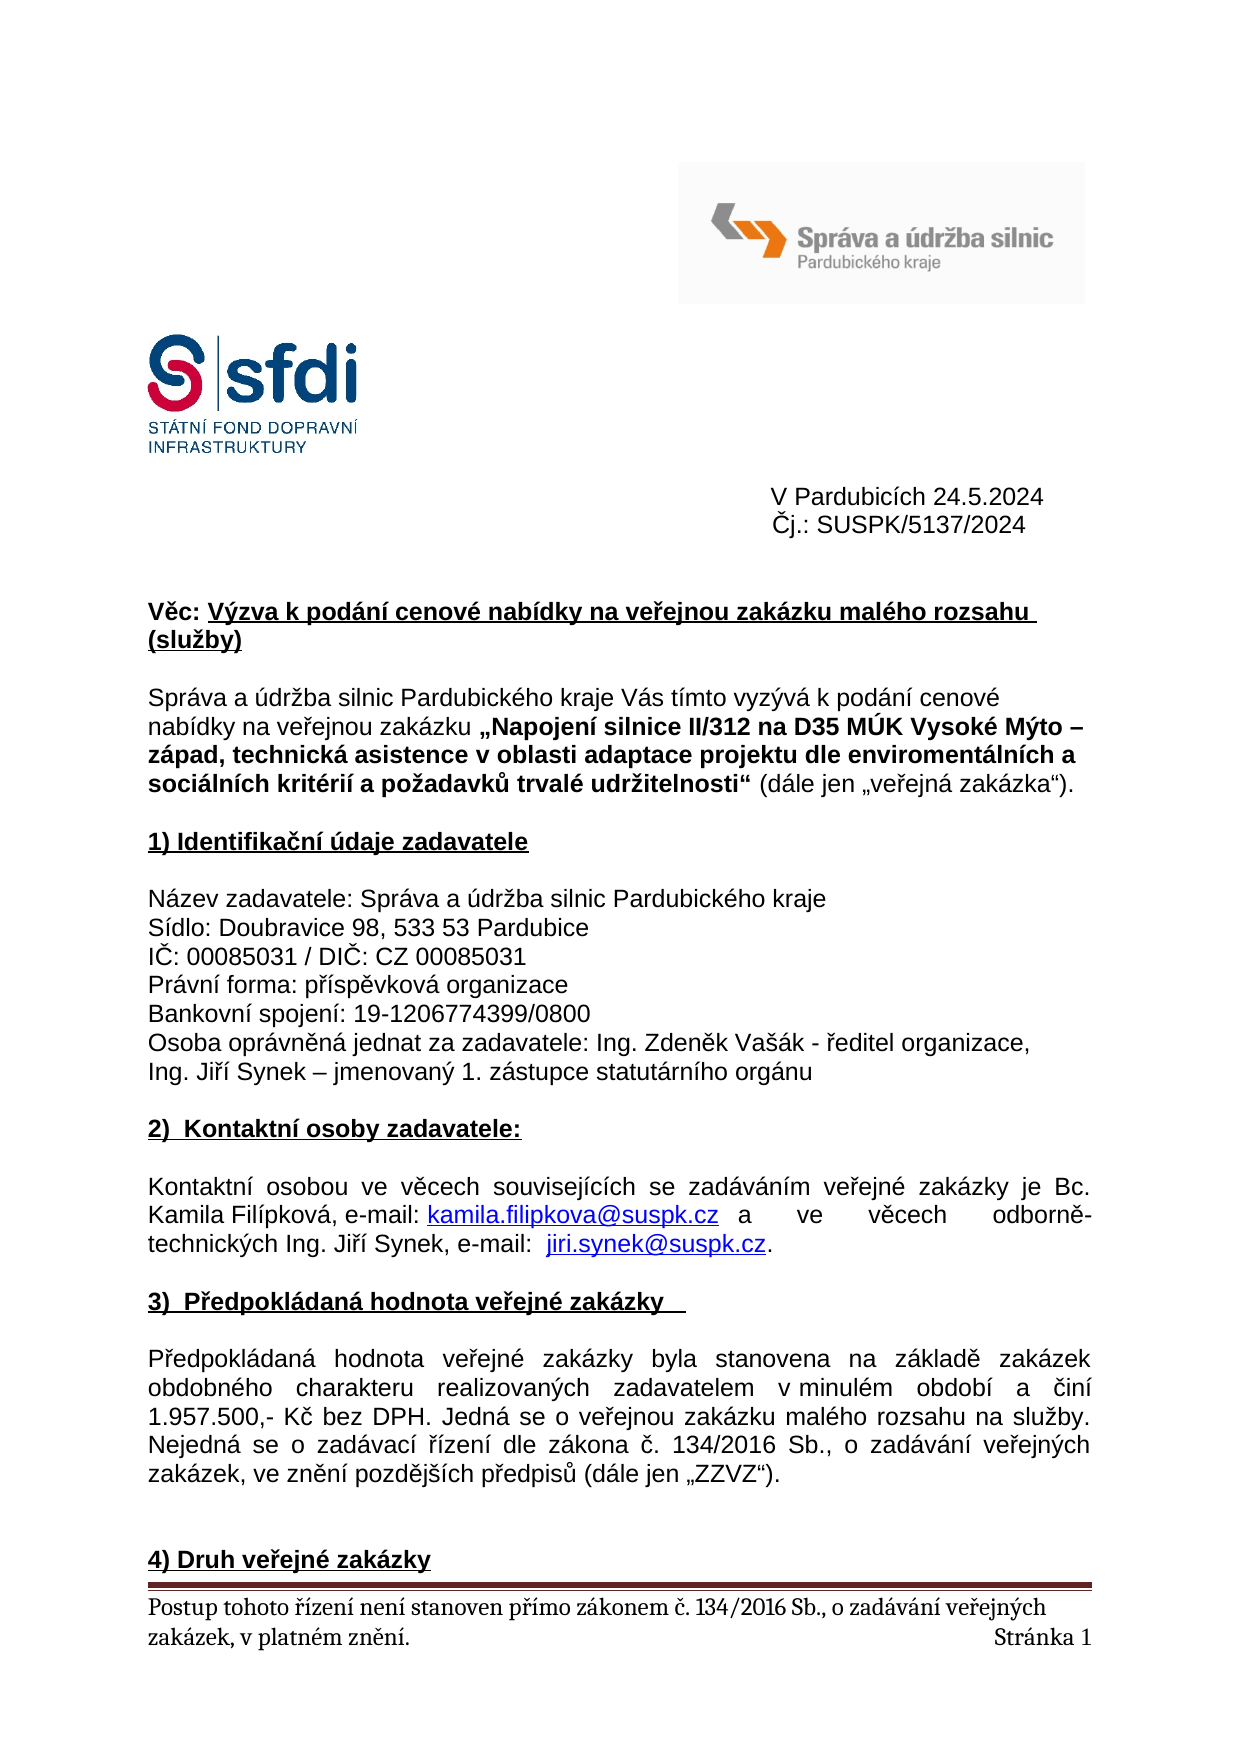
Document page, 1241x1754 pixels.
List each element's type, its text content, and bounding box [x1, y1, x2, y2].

text Věc: Výzva k podání cenové nabídky na veřejnou zakázku malého rozsahu (služby) [148, 596, 1092, 654]
text IČ: 00085031 / DIČ: CZ 00085031 [148, 941, 1092, 970]
list Kontaktní osobou ve věcech souvisejících se zadáváním veřejné zakázky je Bc. Kamila Filípková, e-mail: kamila.filipkova@suspk.cz a ve věcech odborně-technických Ing. Jiří Synek, e-mail: jiri.synek@suspk.cz. [148, 1171, 1092, 1258]
text Osoba oprávněná jednat za zadavatele: Ing. Zdeněk Vašák - ředitel organizace, [148, 1028, 1092, 1056]
picture [147, 332, 358, 453]
text V Pardubicích 24.5.2024 [148, 481, 1092, 510]
picture [678, 162, 1086, 304]
text Název zadavatele: Správa a údržba silnic Pardubického kraje [148, 884, 1092, 913]
text Předpokládaná hodnota veřejné zakázky byla stanovena na základě zakázek obdobného charakteru realizovaných zadavatelem v minulém období a činí 1.957.500,- Kč bez DPH. Jedná se o veřejnou zakázku malého rozsahu na služby. Nejedná se o zadávací řízení dle zákona č. 134/2016 Sb., o zadávání veřejných zakázek, ve znění pozdějších předpisů (dále jen „ZZVZ“). [148, 1344, 1092, 1488]
text Bankovní spojení: 19-1206774399/0800 [148, 999, 1092, 1028]
text 2) Kontaktní osoby zadavatele: [148, 1114, 1092, 1143]
text 1) Identifikační údaje zadavatele [148, 826, 1092, 855]
text 4) Druh veřejné zakázky [148, 1545, 1092, 1574]
text Ing. Jiří Synek – jmenovaný 1. zástupce statutárního orgánu [148, 1056, 1092, 1085]
text 3) Předpokládaná hodnota veřejné zakázky [148, 1286, 1092, 1315]
text Čj.: SUSPK/5137/2024 [148, 510, 1092, 539]
text Sídlo: Doubravice 98, 533 53 Pardubice [148, 913, 1092, 941]
text Správa a údržba silnic Pardubického kraje Vás tímto vyzývá k podání cenové nabídky na veřejnou zakázku „Napojení silnice II/312 na D35 MÚK Vysoké Mýto – západ, technická asistence v oblasti adaptace projektu dle enviromentálních a sociálních kritérií a požadavků trvalé udržitelnosti“ (dále jen „veřejná zakázka“). [148, 683, 1092, 798]
text Právní forma: příspěvková organizace [148, 970, 1092, 999]
